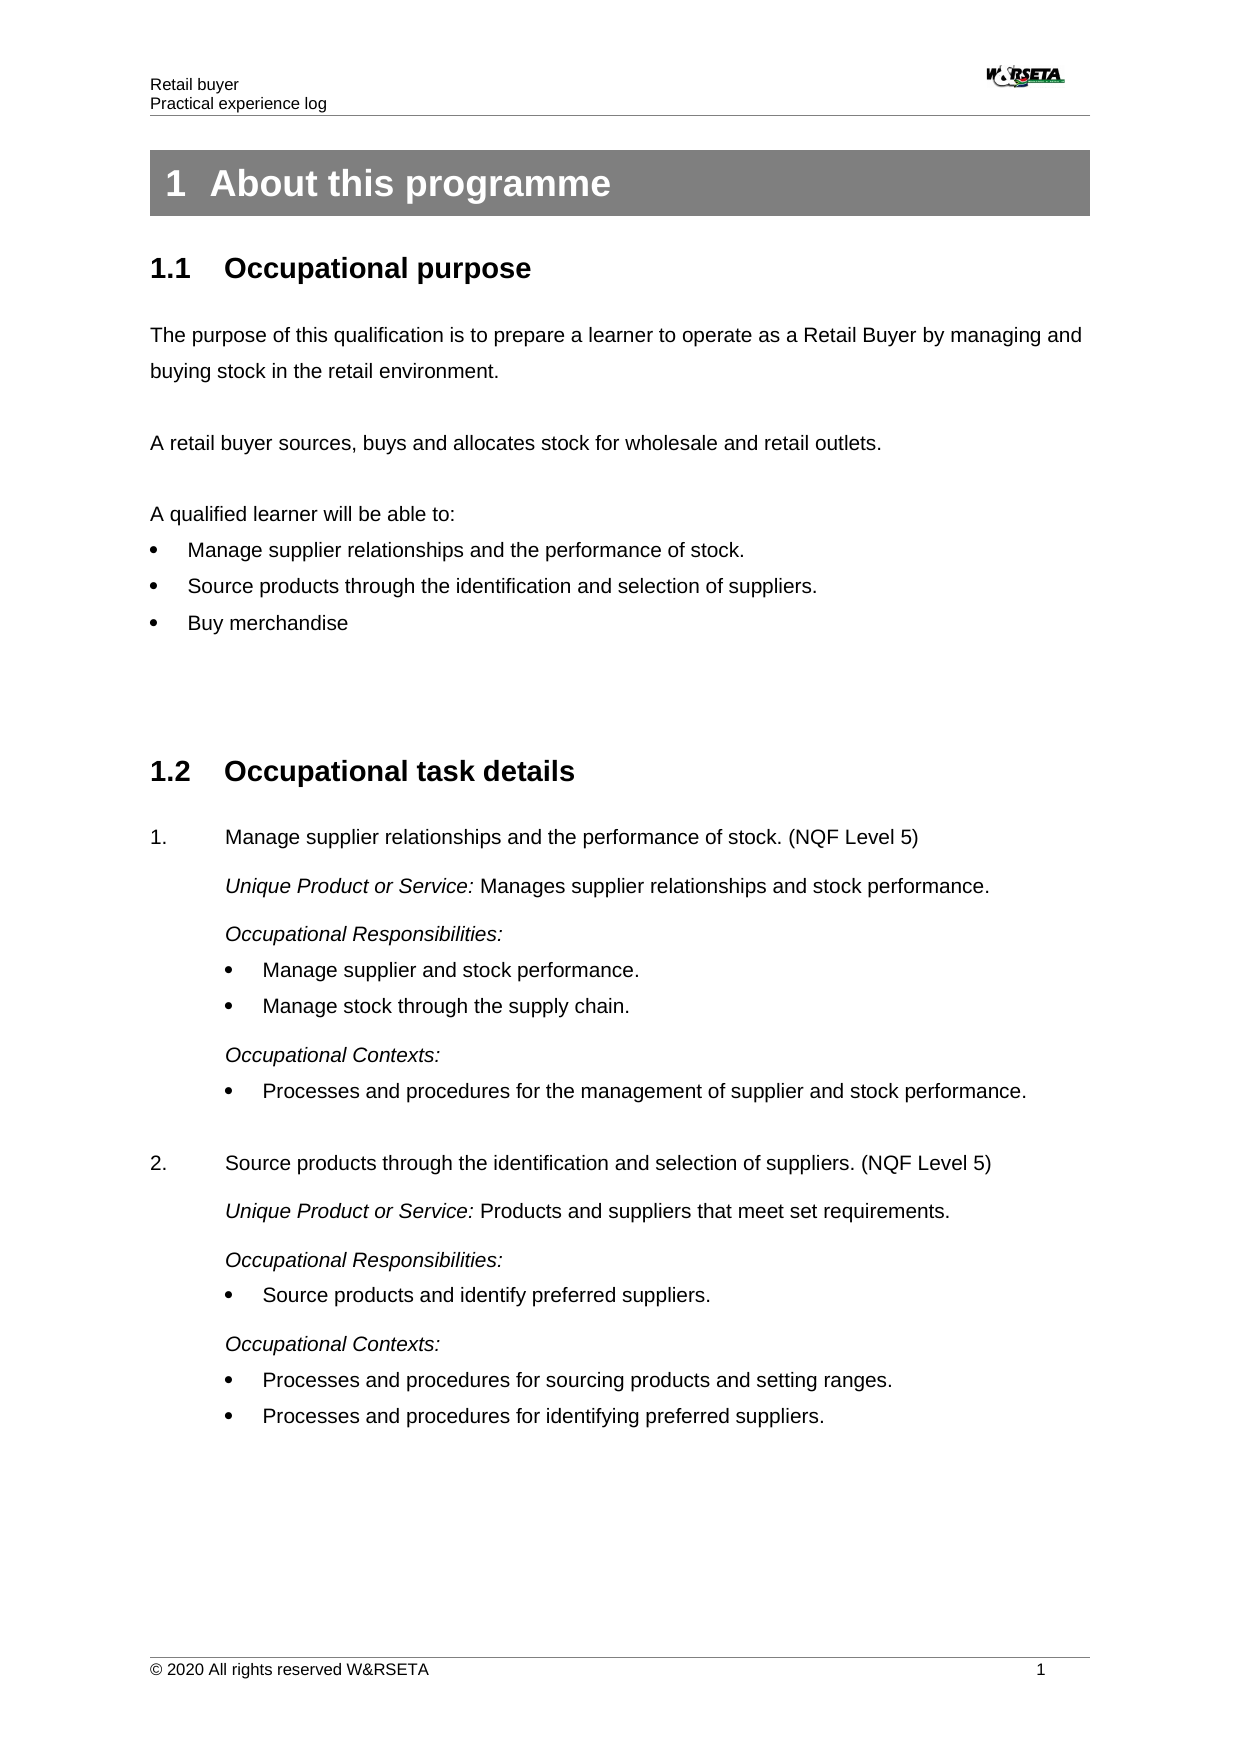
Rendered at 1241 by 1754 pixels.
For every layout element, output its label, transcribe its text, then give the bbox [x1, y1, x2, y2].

text A retail buyer sources, buys and allocates stock for wholesale and retail outlets. [150, 430, 1090, 454]
text Occupational Contexts: [225, 1332, 1090, 1356]
text 1. Manage supplier relationships and the performance of stock. (NQF Level 5) [150, 825, 1090, 849]
text 2. Source products through the identification and selection of suppliers. (NQF Level 5) [150, 1151, 1090, 1174]
list Manage stock through the supply chain. [225, 994, 1090, 1018]
text A qualified learner will be able to: [150, 502, 1090, 526]
text Unique Product or Service: Products and suppliers that meet set requirements. [225, 1199, 1090, 1223]
picture [986, 65, 1065, 88]
text Occupational Responsibilities: [225, 1247, 1090, 1271]
subtitle 1.2 Occupational task details [150, 754, 1090, 788]
table_header 1 About this programme [150, 150, 1090, 216]
list Processes and procedures for sourcing products and setting ranges. [225, 1368, 1090, 1392]
text Unique Product or Service: Manages supplier relationships and stock performance. [225, 874, 1090, 898]
list Buy merchandise [150, 610, 1090, 634]
text Occupational Responsibilities: [225, 922, 1090, 946]
list Source products and identify preferred suppliers. [225, 1283, 1090, 1307]
text The purpose of this qualification is to prepare a learner to operate as a Retail Buyer by managing and buying stock in the retail environment. [150, 323, 1090, 382]
list Manage supplier and stock performance. [225, 958, 1090, 982]
list Processes and procedures for identifying preferred suppliers. [225, 1404, 1090, 1428]
list Source products through the identification and selection of suppliers. [150, 574, 1090, 598]
list Manage supplier relationships and the performance of stock. [150, 538, 1090, 562]
text Occupational Contexts: [225, 1043, 1090, 1067]
subtitle 1.1 Occupational purpose [150, 252, 1090, 285]
list Processes and procedures for the management of supplier and stock performance. [225, 1078, 1090, 1103]
